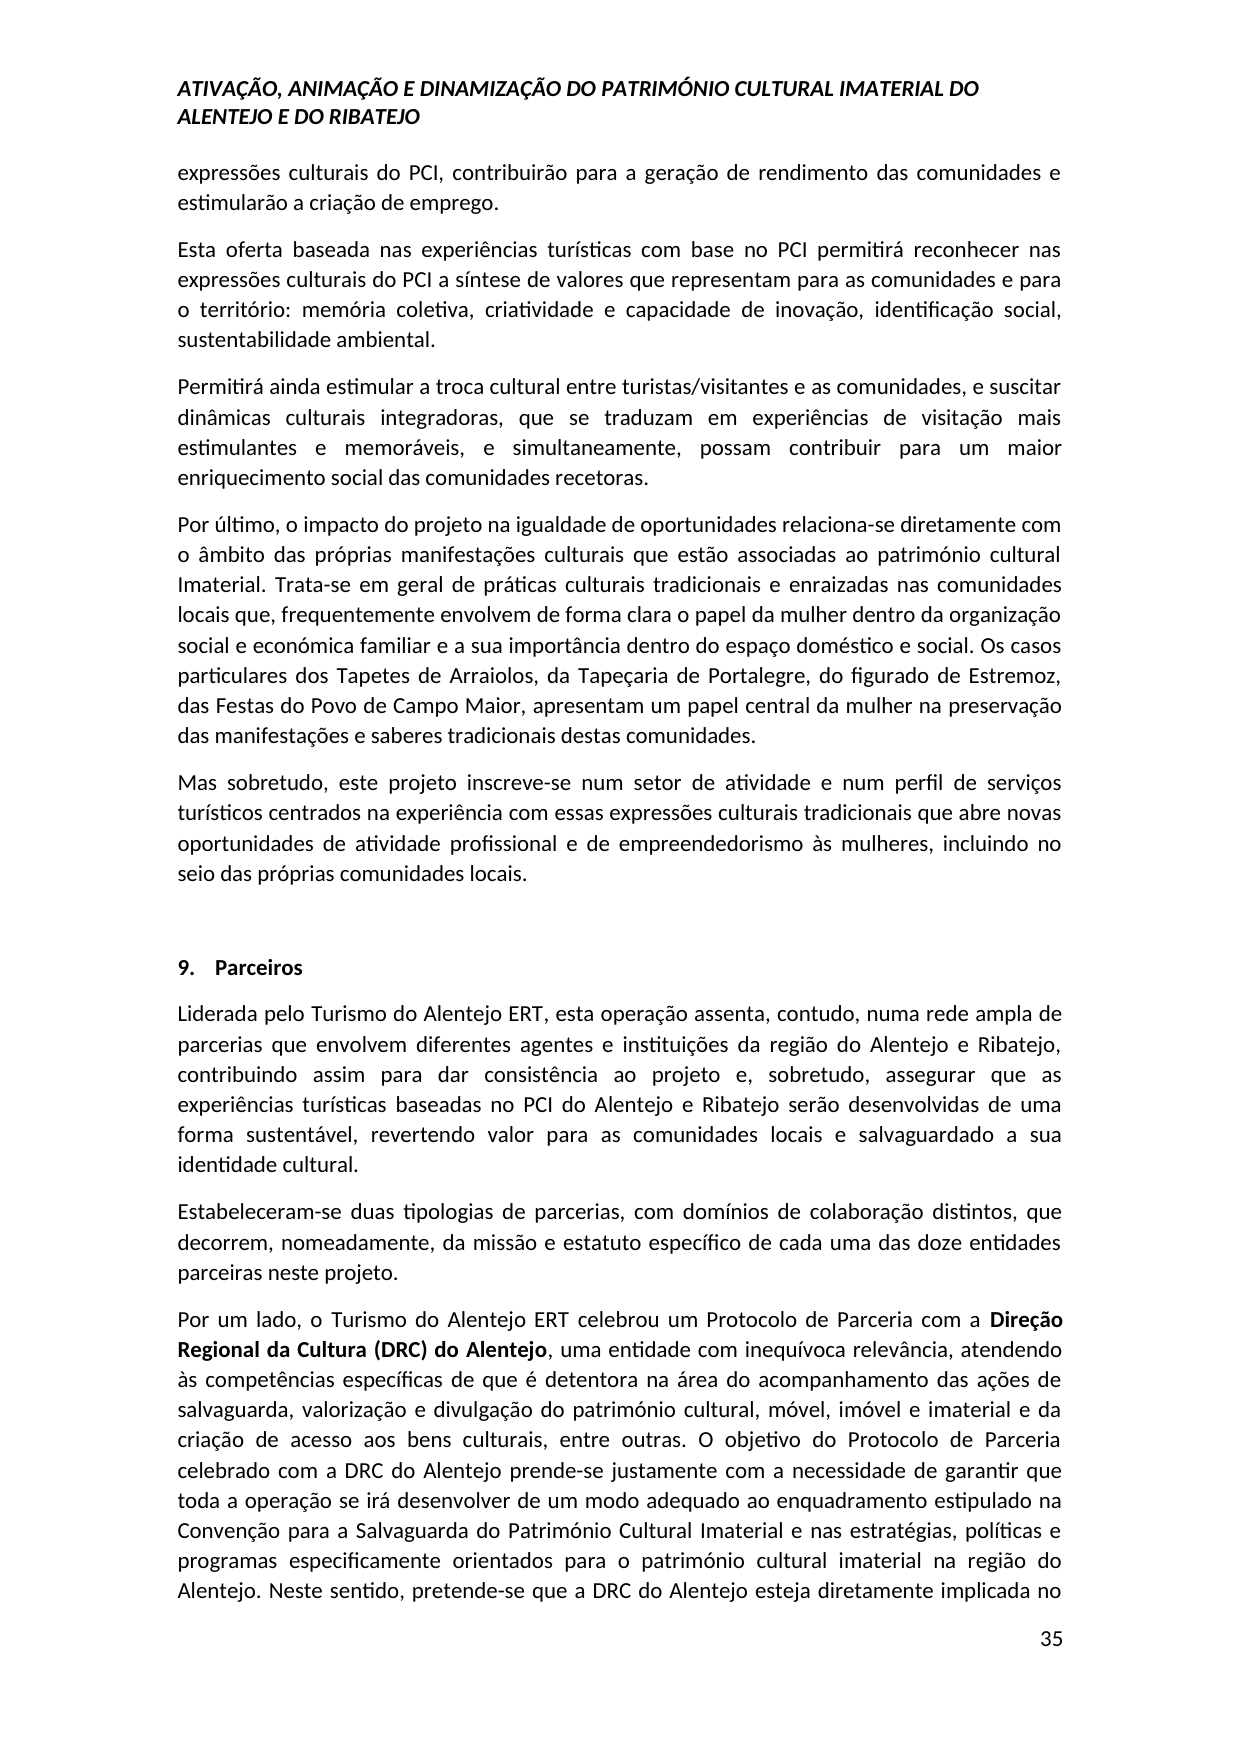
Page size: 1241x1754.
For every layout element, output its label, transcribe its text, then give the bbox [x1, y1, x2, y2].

text Liderada pelo Turismo do Alentejo ERT, esta operação assenta, contudo, numa rede ampla de parcerias que envolvem diferentes agentes e instituições da região do Alentejo e Ribatejo, contribuindo assim para dar consistência ao projeto e, sobretudo, assegurar que as experiências turísticas baseadas no PCI do Alentejo e Ribatejo serão desenvolvidas de uma forma sustentável, revertendo valor para as comunidades locais e salvaguardado a sua identidade cultural. [177, 999, 1063, 1178]
text Permitirá ainda estimular a troca cultural entre turistas/visitantes e as comunidades, e suscitar dinâmicas culturais integradoras, que se traduzam em experiências de visitação mais estimulantes e memoráveis, e simultaneamente, possam contribuir para um maior enriquecimento social das comunidades recetoras. [177, 372, 1063, 491]
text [177, 1305, 1063, 1604]
text Esta oferta baseada nas experiências turísticas com base no PCI permitirá reconhecer nas expressões culturais do PCI a síntese de valores que representam para as comunidades e para o território: memória coletiva, criatividade e capacidade de inovação, identificação social, sustentabilidade ambiental. [177, 235, 1063, 353]
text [177, 158, 1063, 216]
list Parceiros [177, 953, 1063, 981]
text Mas sobretudo, este projeto inscreve-se num setor de atividade e num perfil de serviços turísticos centrados na experiência com essas expressões culturais tradicionais que abre novas oportunidades de atividade profissional e de empreendedorismo às mulheres, incluindo no seio das próprias comunidades locais. [177, 768, 1063, 887]
text Por último, o impacto do projeto na igualdade de oportunidades relaciona-se diretamente com o âmbito das próprias manifestações culturais que estão associadas ao património cultural Imaterial. Trata-se em geral de práticas culturais tradicionais e enraizadas nas comunidades locais que, frequentemente envolvem de forma clara o papel da mulher dentro da organização social e económica familiar e a sua importância dentro do espaço doméstico e social. Os casos particulares dos Tapetes de Arraiolos, da Tapeçaria de Portalegre, do figurado de Estremoz, das Festas do Povo de Campo Maior, apresentam um papel central da mulher na preservação das manifestações e saberes tradicionais destas comunidades. [177, 510, 1063, 749]
text Estabeleceram-se duas tipologias de parcerias, com domínios de colaboração distintos, que decorrem, nomeadamente, da missão e estatuto específico de cada uma das doze entidades parceiras neste projeto. [177, 1197, 1063, 1286]
